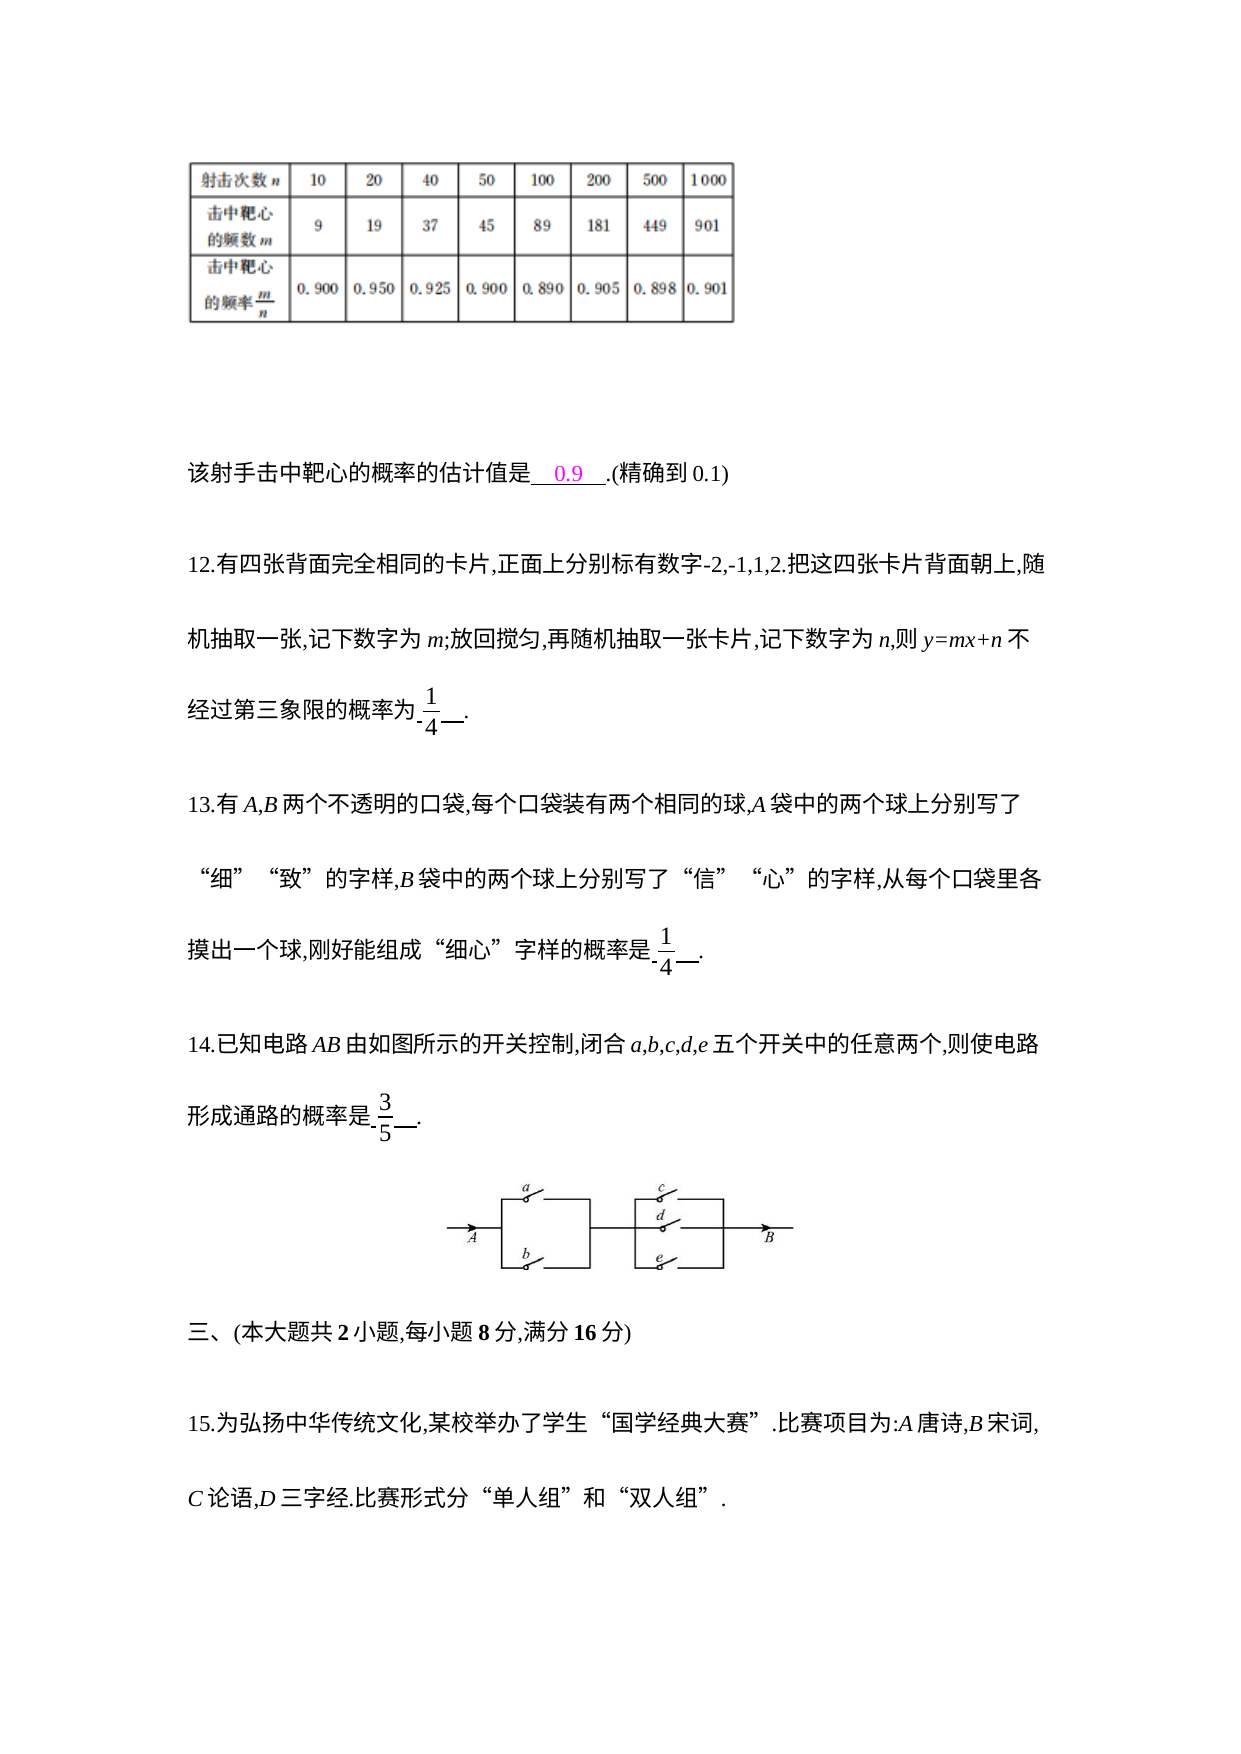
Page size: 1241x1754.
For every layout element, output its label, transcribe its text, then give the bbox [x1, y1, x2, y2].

text 14.已知电路AB由如图所示的开关控制,闭合a,b,c,d,e五个开关中的任意两个,则使电路形成通路的概率是 . [187, 1010, 1053, 1150]
text 15.为弘扬中华传统文化,某校举办了学生“国学经典大赛”.比赛项目为:A唐诗,B宋词,C论语,D三字经.比赛形式分“单人组”和“双人组”. [187, 1389, 1053, 1529]
text 该射手击中靶心的概率的估计值是 0.9 .(精确到0.1) [187, 439, 1053, 504]
text 三、(本大题共2小题,每小题8分,满分16分) [187, 1298, 1053, 1363]
text 12.有四张背面完全相同的卡片,正面上分别标有数字-2,-1,1,2.把这四张卡片背面朝上,随机抽取一张,记下数字为m;放回搅匀,再随机抽取一张卡片,记下数字为n,则y=mx+n不经过第三象限的概率为 . [187, 530, 1053, 744]
text 13.有A,B两个不透明的口袋,每个口袋装有两个相同的球,A袋中的两个球上分别写了“细”“致”的字样,B袋中的两个球上分别写了“信”“心”的字样,从每个口袋里各摸出一个球,刚好能组成“细心”字样的概率是 . [187, 770, 1053, 984]
picture [187, 162, 738, 326]
picture [446, 1175, 794, 1270]
